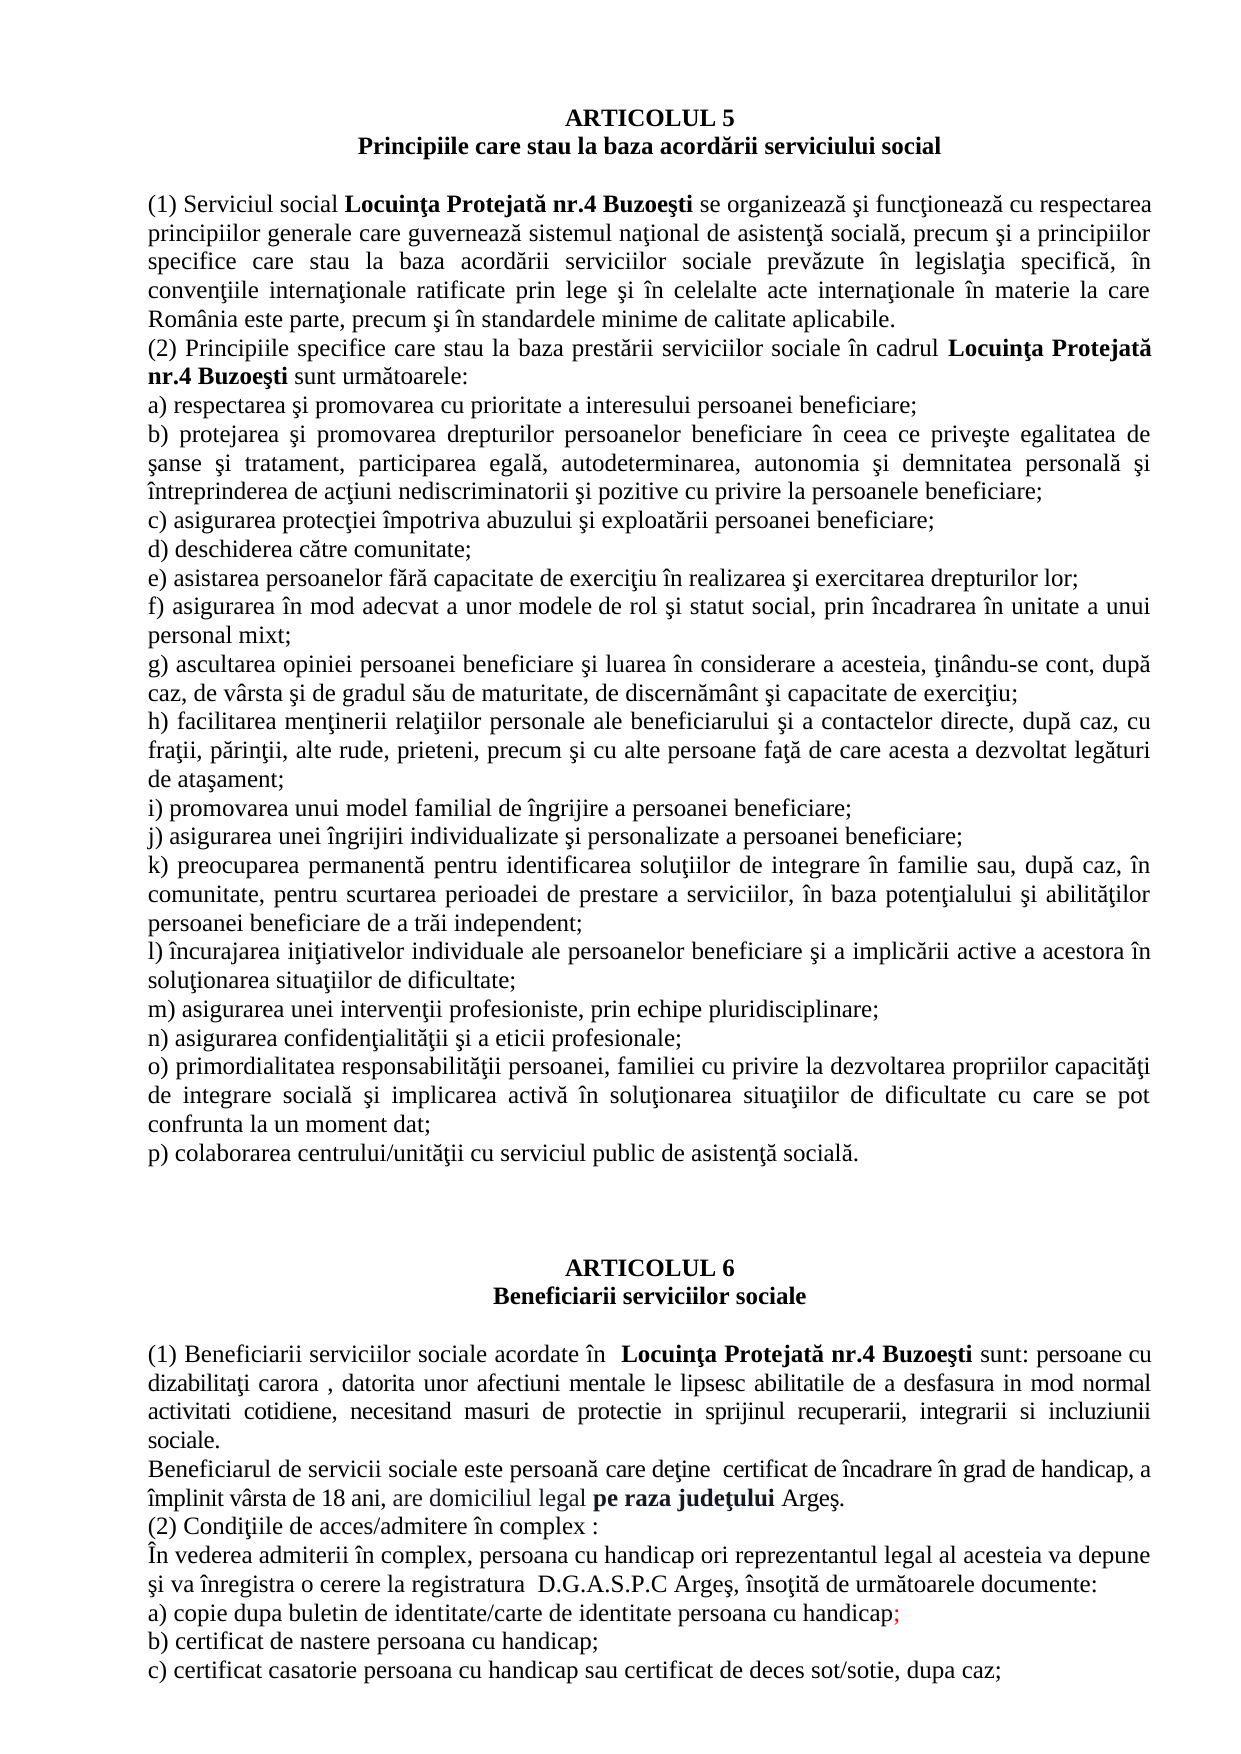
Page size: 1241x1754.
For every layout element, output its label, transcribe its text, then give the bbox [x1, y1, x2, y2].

text b) certificat de nastere persoana cu handicap; [148, 1626, 1152, 1655]
text d) deschiderea către comunitate; [148, 534, 1152, 563]
text n) asigurarea confidenţialităţii şi a eticii profesionale; [148, 1023, 1152, 1051]
text (1) Serviciul social Locuinţa Protejată nr.4 Buzoeşti se organizează şi funcţionează cu respectarea principiilor generale care guvernează sistemul naţional de asistenţă socială, precum şi a principiilor specifice care stau la baza acordării serviciilor sociale prevăzute în legislaţia specifică, în convenţiile internaţionale ratificate prin lege şi în celelalte acte internaţionale în materie la care România este parte, precum şi în standardele minime de calitate aplicabile. [148, 189, 1152, 333]
text a) respectarea şi promovarea cu prioritate a interesului persoanei beneficiare; [148, 390, 1152, 419]
text j) asigurarea unei îngrijiri individualizate şi personalizate a persoanei beneficiare; [148, 821, 1152, 850]
text o) primordialitatea responsabilităţii persoanei, familiei cu privire la dezvoltarea propriilor capacităţi de integrare socială şi implicarea activă în soluţionarea situaţiilor de dificultate cu care se pot confrunta la un moment dat; [148, 1051, 1152, 1138]
text b) protejarea şi promovarea drepturilor persoanelor beneficiare în ceea ce priveşte egalitatea de şanse şi tratament, participarea egală, autodeterminarea, autonomia şi demnitatea personală şi întreprinderea de acţiuni nediscriminatorii şi pozitive cu privire la persoanele beneficiare; [148, 419, 1152, 505]
text f) asigurarea în mod adecvat a unor modele de rol şi statut social, prin încadrarea în unitate a unui personal mixt; [148, 591, 1152, 649]
text h) facilitarea menţinerii relaţiilor personale ale beneficiarului şi a contactelor directe, după caz, cu fraţii, părinţii, alte rude, prieteni, precum şi cu alte persoane faţă de care acesta a dezvoltat legături de ataşament; [148, 706, 1152, 793]
text p) colaborarea centrului/unităţii cu serviciul public de asistenţă socială. [148, 1138, 1152, 1166]
text (2) Principiile specifice care stau la baza prestării serviciilor sociale în cadrul Locuinţa Protejată nr.4 Buzoeşti sunt următoarele: [148, 333, 1152, 390]
text În vederea admiterii în complex, persoana cu handicap ori reprezentantul legal al acesteia va depune şi va înregistra o cerere la registratura D.G.A.S.P.C Argeş, însoţită de următoarele documente: [148, 1540, 1152, 1598]
text Beneficiarii serviciilor sociale [148, 1281, 1152, 1310]
text c) asigurarea protecţiei împotriva abuzului şi exploatării persoanei beneficiare; [148, 505, 1152, 534]
text l) încurajarea iniţiativelor individuale ale persoanelor beneficiare şi a implicării active a acestora în soluţionarea situaţiilor de dificultate; [148, 936, 1152, 994]
text i) promovarea unui model familial de îngrijire a persoanei beneficiare; [148, 793, 1152, 821]
text c) certificat casatorie persoana cu handicap sau certificat de deces sot/sotie, dupa caz; [148, 1655, 1152, 1684]
text Beneficiarul de servicii sociale este persoană care deţine certificat de încadrare în grad de handicap, a împlinit vârsta de 18 ani, are domiciliul legal pe raza judeţului Argeş. [148, 1454, 1152, 1511]
text m) asigurarea unei intervenţii profesioniste, prin echipe pluridisciplinare; [148, 994, 1152, 1023]
text e) asistarea persoanelor fără capacitate de exerciţiu în realizarea şi exercitarea drepturilor lor; [148, 563, 1152, 591]
text a) copie dupa buletin de identitate/carte de identitate persoana cu handicap; [148, 1598, 1152, 1626]
text k) preocuparea permanentă pentru identificarea soluţiilor de integrare în familie sau, după caz, în comunitate, pentru scurtarea perioadei de prestare a serviciilor, în baza potenţialului şi abilităţilor persoanei beneficiare de a trăi independent; [148, 850, 1152, 936]
text (2) Condiţiile de acces/admitere în complex : [148, 1511, 1152, 1540]
text ARTICOLUL 6 [148, 1253, 1152, 1281]
text (1) Beneficiarii serviciilor sociale acordate în Locuinţa Protejată nr.4 Buzoeşti sunt: persoane cu dizabilitaţi carora , datorita unor afectiuni mentale le lipsesc abilitatile de a desfasura in mod normal activitati cotidiene, necesitand masuri de protectie in sprijinul recuperarii, integrarii si incluziunii sociale. [148, 1339, 1152, 1454]
text g) ascultarea opiniei persoanei beneficiare şi luarea în considerare a acesteia, ţinându-se cont, după caz, de vârsta şi de gradul său de maturitate, de discernământ şi capacitate de exerciţiu; [148, 649, 1152, 706]
text ARTICOLUL 5 [148, 103, 1152, 131]
text Principiile care stau la baza acordării serviciului social [148, 131, 1152, 160]
